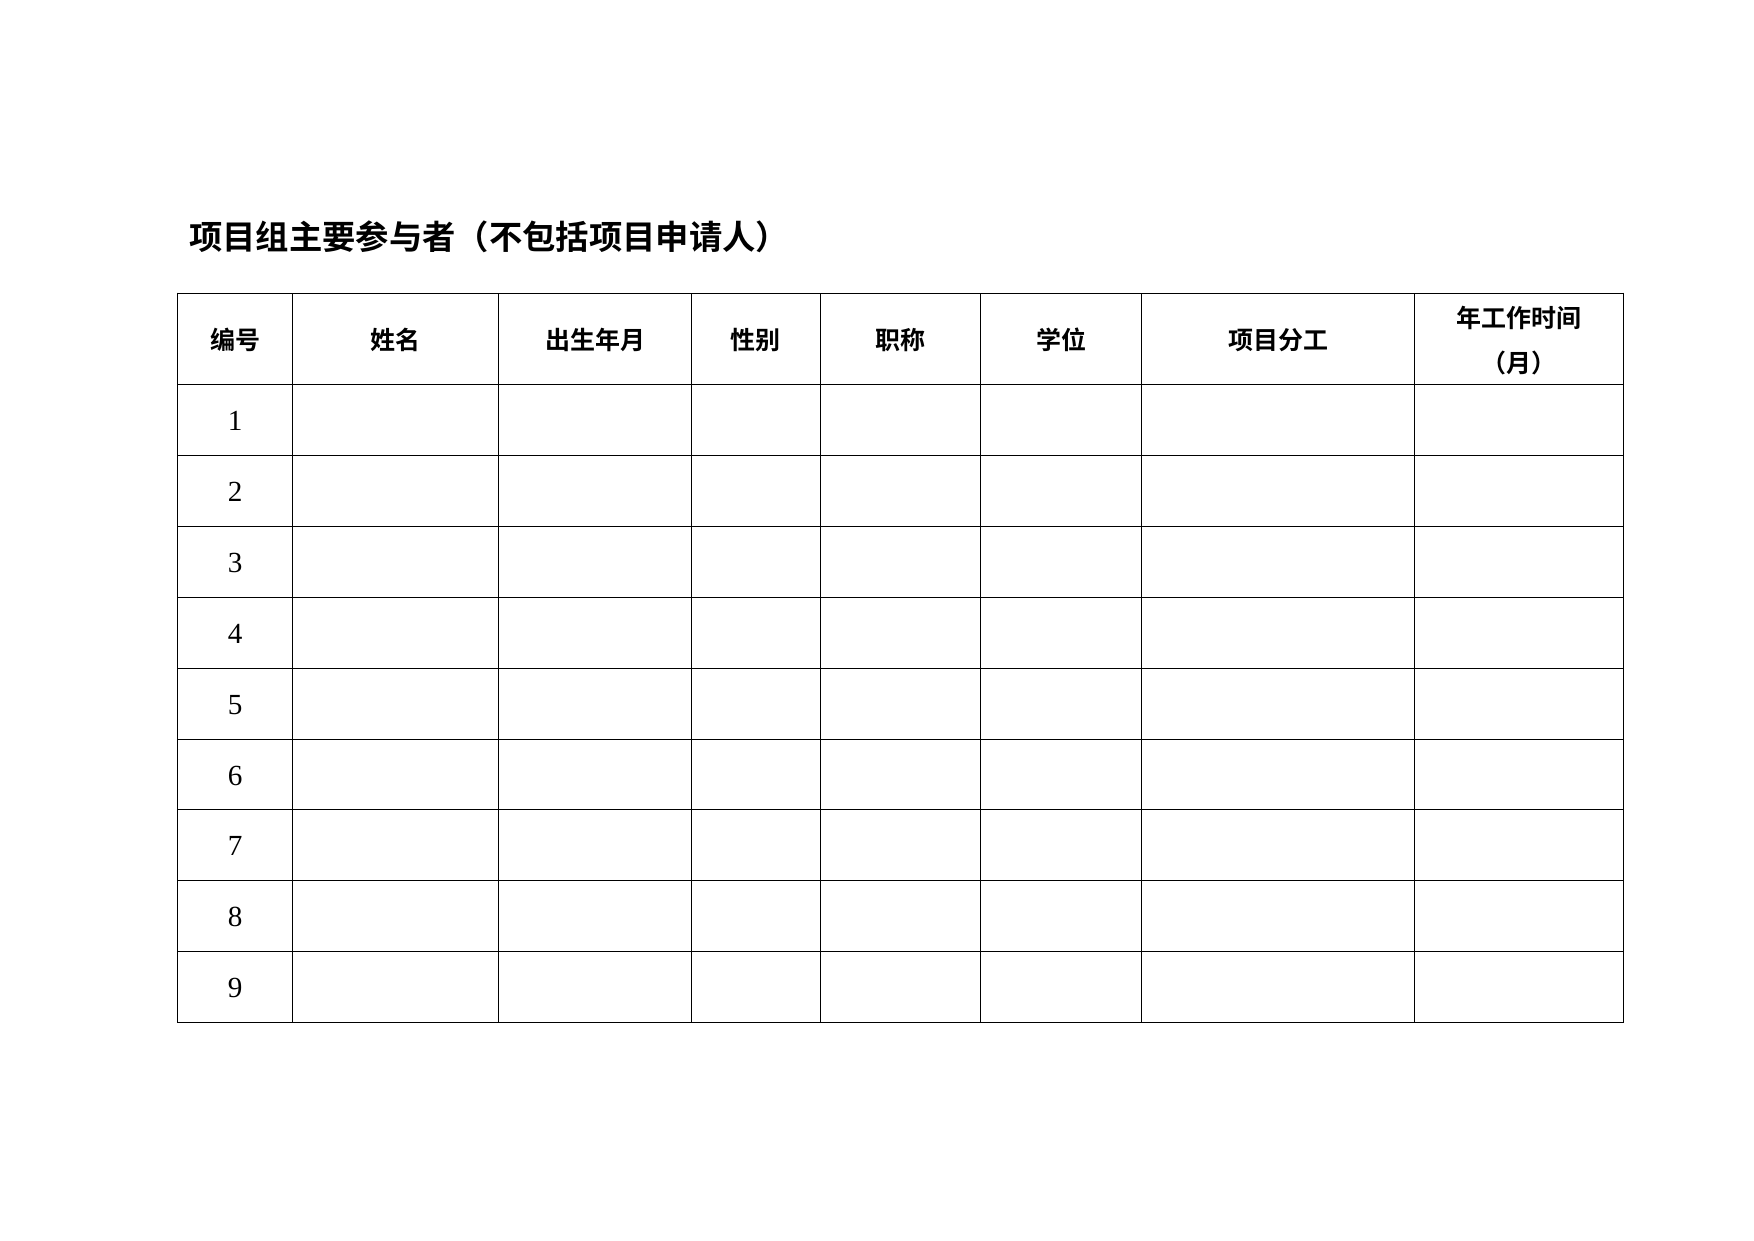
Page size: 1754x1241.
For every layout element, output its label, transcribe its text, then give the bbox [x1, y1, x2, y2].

table_cell [692, 598, 820, 668]
table_cell [293, 598, 498, 668]
table_cell [499, 385, 691, 455]
table_cell [499, 881, 691, 951]
table_cell [692, 527, 820, 597]
table_cell [692, 456, 820, 526]
table_header 学位 [981, 294, 1141, 384]
table_cell [981, 598, 1141, 668]
table_cell [692, 740, 820, 809]
table_cell [981, 810, 1141, 880]
table_cell [1415, 952, 1623, 1022]
table_cell [1415, 527, 1623, 597]
table_cell [821, 810, 980, 880]
table_cell [1142, 385, 1414, 455]
table_cell [293, 456, 498, 526]
table_cell [499, 598, 691, 668]
table_cell [981, 527, 1141, 597]
table_cell [1415, 810, 1623, 880]
table_cell [821, 740, 980, 809]
table_cell [1415, 456, 1623, 526]
table_cell 7 [178, 810, 292, 880]
table_cell [499, 740, 691, 809]
table_cell [981, 385, 1141, 455]
table_cell [1142, 952, 1414, 1022]
table_cell 4 [178, 598, 292, 668]
table_cell [499, 810, 691, 880]
table_cell [1142, 598, 1414, 668]
table_cell [821, 952, 980, 1022]
table_cell [293, 669, 498, 738]
table_cell [981, 952, 1141, 1022]
table_header 性别 [692, 294, 820, 384]
table_cell [293, 527, 498, 597]
text 项目组主要参与者（不包括项目申请人） [189, 189, 1612, 280]
table_header 职称 [821, 294, 980, 384]
table_cell [1415, 740, 1623, 809]
table_cell [499, 952, 691, 1022]
table_cell [1142, 527, 1414, 597]
table_cell [692, 952, 820, 1022]
table_cell [692, 881, 820, 951]
table_cell [293, 740, 498, 809]
table_cell [821, 881, 980, 951]
table_header 编号 [178, 294, 292, 384]
table_cell [293, 881, 498, 951]
table_cell [821, 456, 980, 526]
table_cell [692, 669, 820, 738]
table_cell [1415, 881, 1623, 951]
table_cell [1142, 456, 1414, 526]
table_cell 1 [178, 385, 292, 455]
table_cell [821, 669, 980, 738]
table_cell [821, 385, 980, 455]
table_cell [981, 669, 1141, 738]
table_cell [1142, 740, 1414, 809]
table_cell [821, 527, 980, 597]
table_cell [1415, 669, 1623, 738]
table_header 姓名 [293, 294, 498, 384]
table_header 项目分工 [1142, 294, 1414, 384]
table_cell [293, 952, 498, 1022]
table_cell [1142, 881, 1414, 951]
table_cell [499, 456, 691, 526]
table_cell [499, 527, 691, 597]
table_cell [981, 881, 1141, 951]
table_cell 3 [178, 527, 292, 597]
table_cell [293, 385, 498, 455]
table_cell [1415, 385, 1623, 455]
table_header 出生年月 [499, 294, 691, 384]
table_cell [692, 385, 820, 455]
table_cell 9 [178, 952, 292, 1022]
table_cell [293, 810, 498, 880]
table_cell 5 [178, 669, 292, 738]
table_cell [1142, 810, 1414, 880]
table_cell 6 [178, 740, 292, 809]
table_cell [981, 740, 1141, 809]
table_cell [1415, 598, 1623, 668]
table_cell 8 [178, 881, 292, 951]
table_cell [1142, 669, 1414, 738]
table_cell [821, 598, 980, 668]
table_cell 2 [178, 456, 292, 526]
table_cell [499, 669, 691, 738]
table_cell [692, 810, 820, 880]
table_cell [981, 456, 1141, 526]
table_header 年工作时间（月） [1415, 294, 1623, 384]
